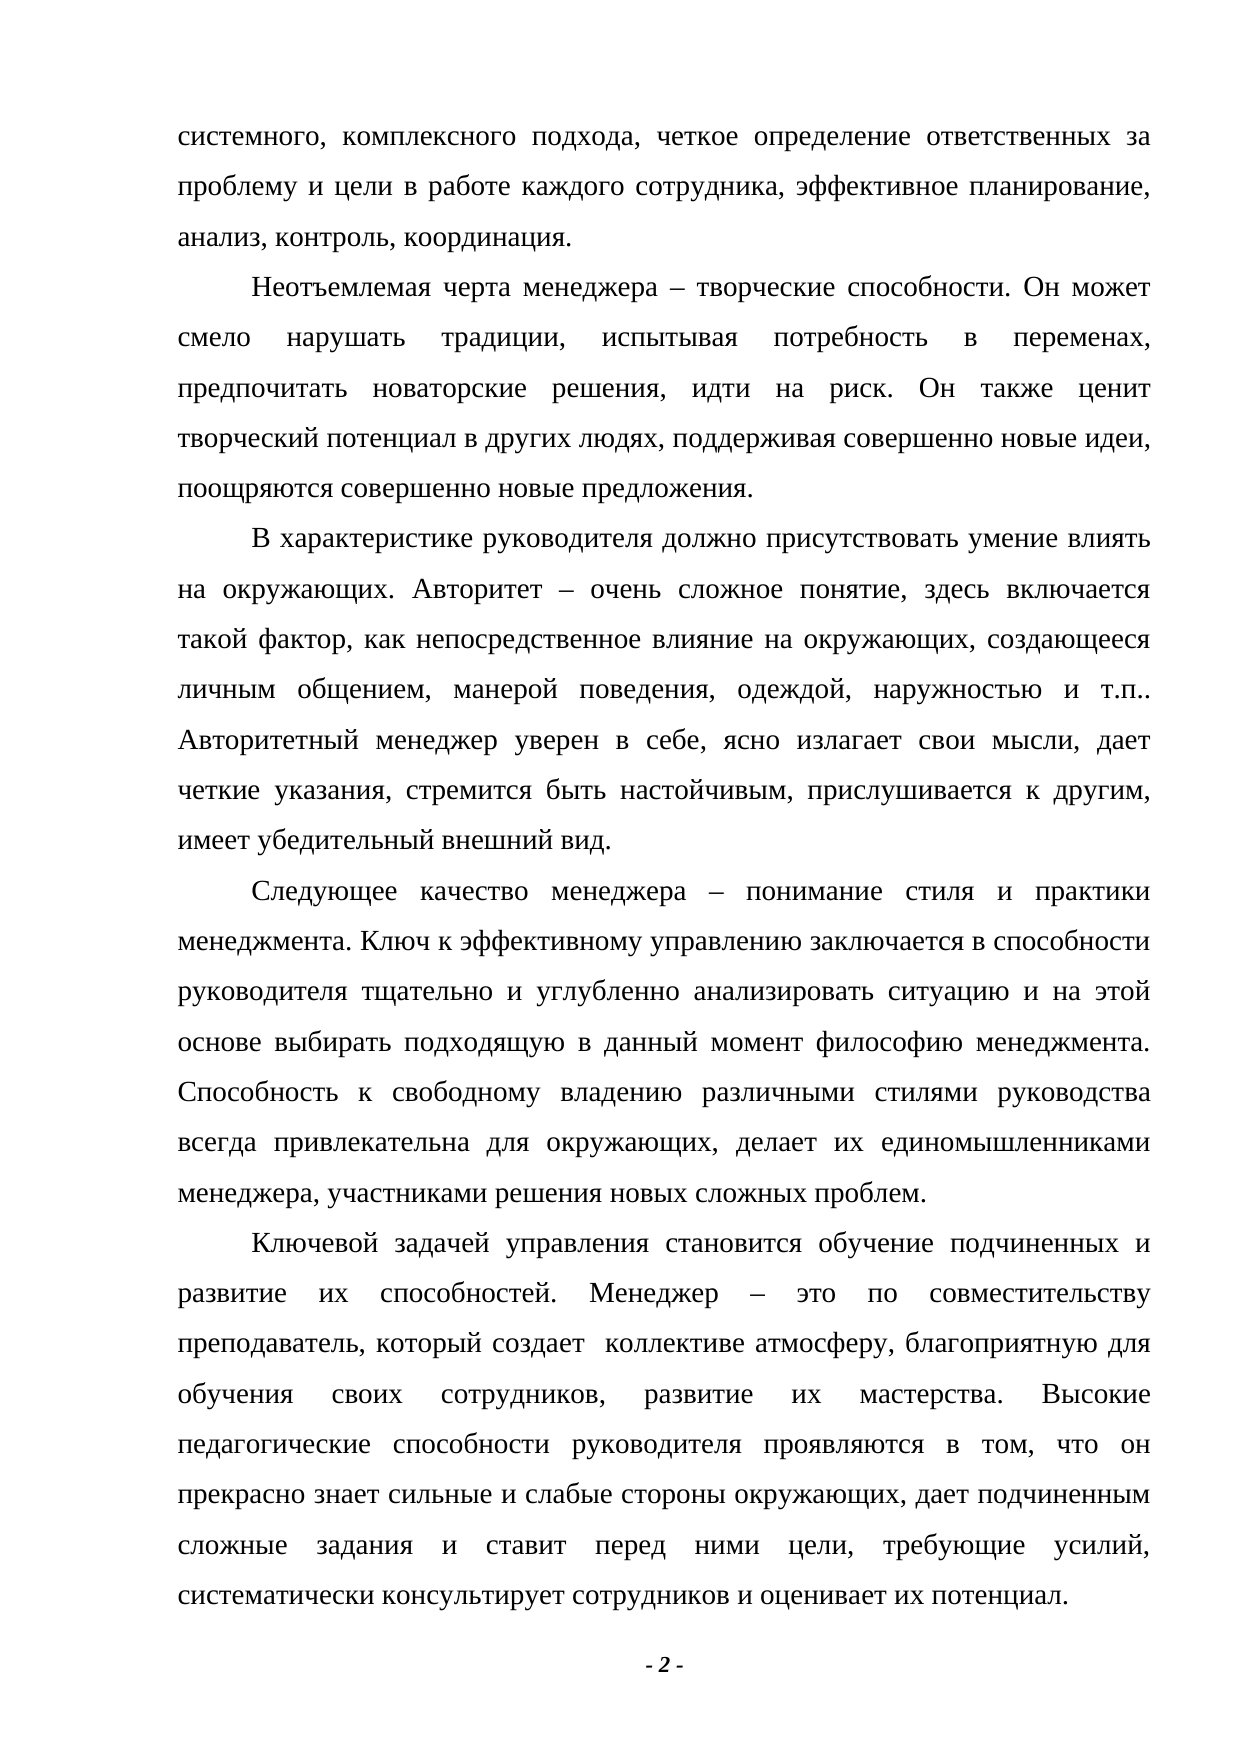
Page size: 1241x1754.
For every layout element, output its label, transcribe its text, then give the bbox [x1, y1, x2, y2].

text Следующее качество менеджера – понимание стиля и практики менеджмента. Ключ к эффективному управлению заключается в способности руководителя тщательно и углубленно анализировать ситуацию и на этой основе выбирать подходящую в данный момент философию менеджмента. Способность к свободному владению различными стилями руководства всегда привлекательна для окружающих, делает их единомышленниками менеджера, участниками решения новых сложных проблем. [177, 873, 1152, 1208]
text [177, 118, 1152, 252]
text Неотъемлемая черта менеджера – творческие способности. Он может смело нарушать традиции, испытывая потребность в переменах, предпочитать новаторские решения, идти на риск. Он также ценит творческий потенциал в других людях, поддерживая совершенно новые идеи, поощряются совершенно новые предложения. [177, 269, 1152, 504]
text В характеристике руководителя должно присутствовать умение влиять на окружающих. Авторитет – очень сложное понятие, здесь включается такой фактор, как непосредственное влияние на окружающих, создающееся личным общением, манерой поведения, одеждой, наружностью и т.п.. Авторитетный менеджер уверен в себе, ясно излагает свои мысли, дает четкие указания, стремится быть настойчивым, прислушивается к другим, имеет убедительный внешний вид. [177, 521, 1152, 856]
text Ключевой задачей управления становится обучение подчиненных и развитие их способностей. Менеджер – это по совместительству преподаватель, который создает коллективе атмосферу, благоприятную для обучения своих сотрудников, развитие их мастерства. Высокие педагогические способности руководителя проявляются в том, что он прекрасно знает сильные и слабые стороны окружающих, дает подчиненным сложные задания и ставит перед ними цели, требующие усилий, систематически консультирует сотрудников и оценивает их потенциал. [177, 1225, 1152, 1611]
